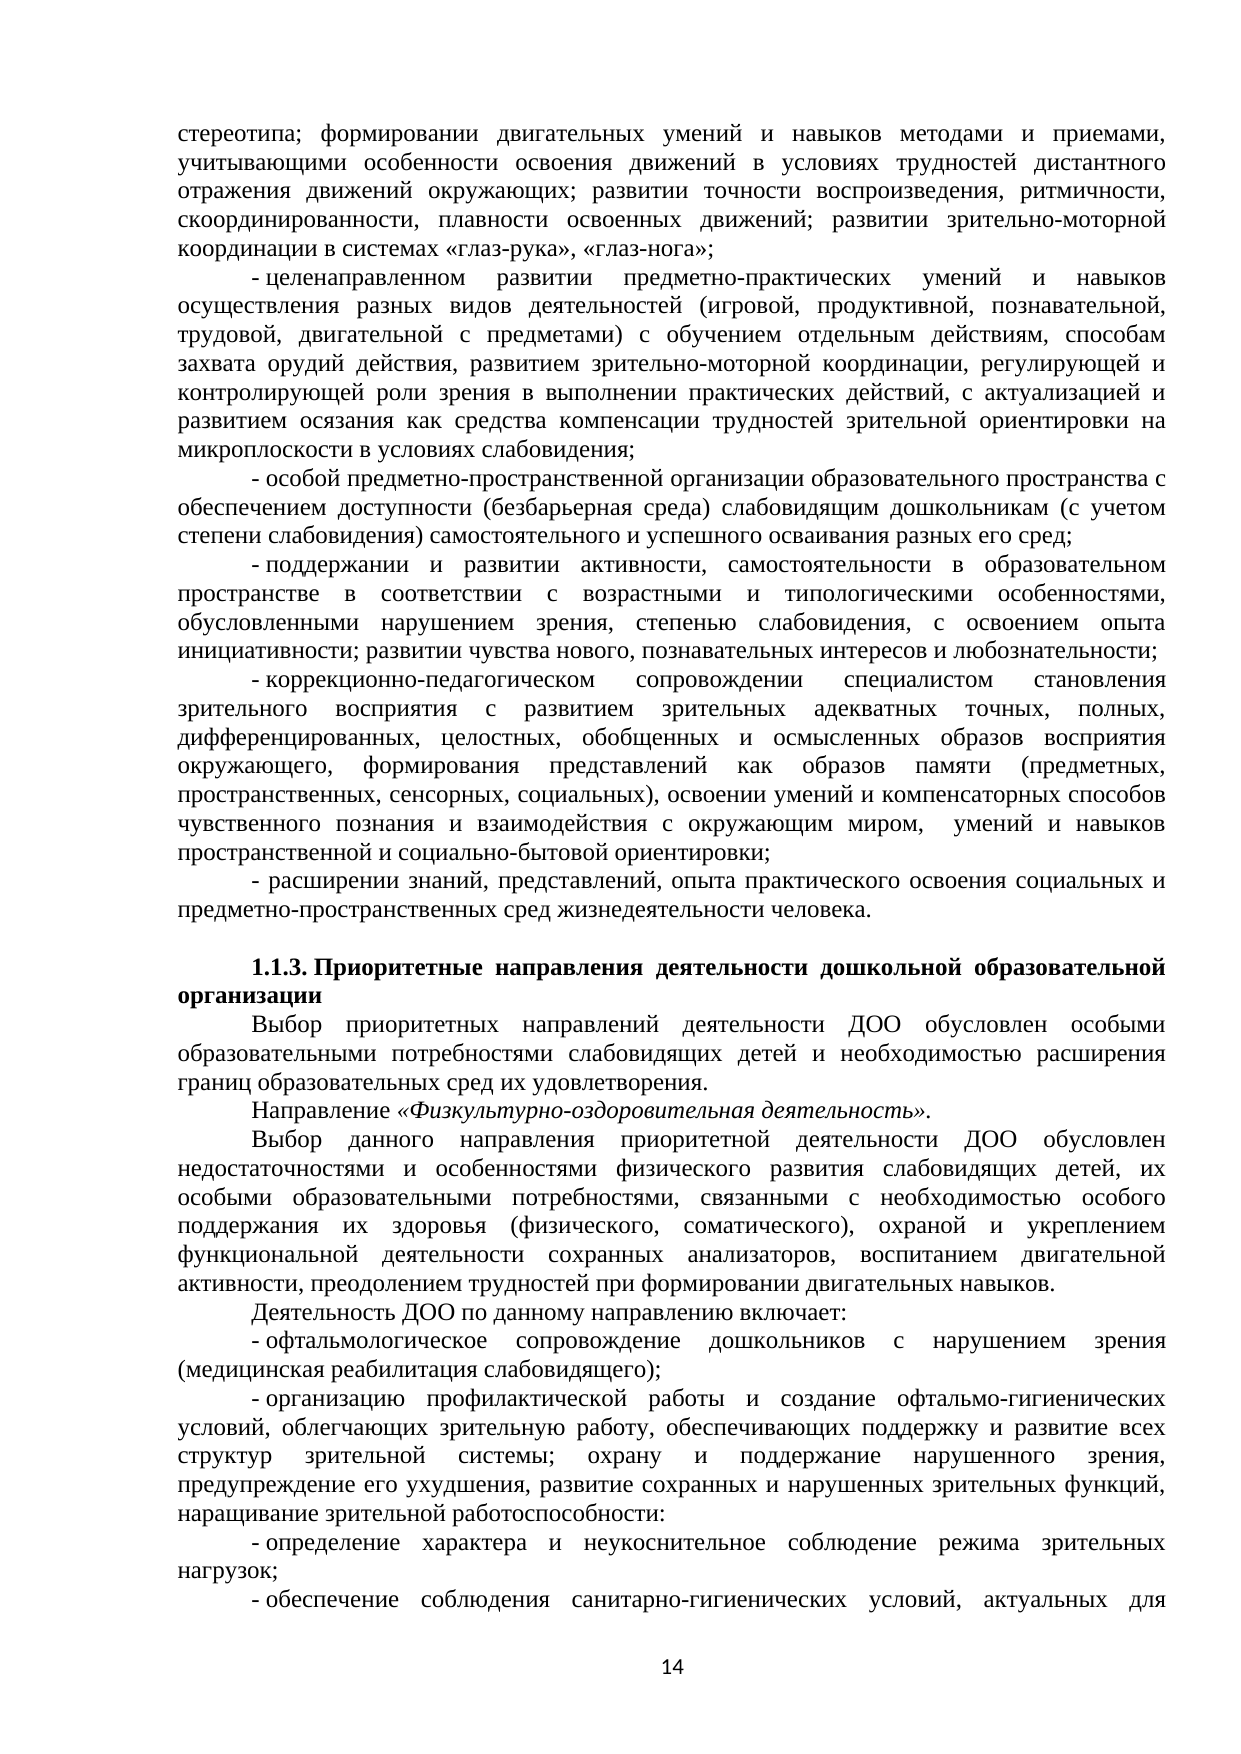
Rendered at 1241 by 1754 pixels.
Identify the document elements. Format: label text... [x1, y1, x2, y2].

text - определение характера и неукоснительное соблюдение режима зрительных нагрузок; [177, 1527, 1167, 1584]
text - особой предметно-пространственной организации образовательного пространства с обеспечением доступности (безбарьерная среда) слабовидящим дошкольникам (с учетом степени слабовидения) самостоятельного и успешного осваивания разных его сред; [177, 463, 1167, 549]
text - коррекционно-педагогическом сопровождении специалистом становления зрительного восприятия с развитием зрительных адекватных точных, полных, дифференцированных, целостных, обобщенных и осмысленных образов восприятия окружающего, формирования представлений как образов памяти (предметных, пространственных, сенсорных, социальных), освоении умений и компенсаторных способов чувственного познания и взаимодействия с окружающим миром, умений и навыков пространственной и социально-бытовой ориентировки; [177, 664, 1167, 866]
text - поддержании и развитии активности, самостоятельности в образовательном пространстве в соответствии с возрастными и типологическими особенностями, обусловленными нарушением зрения, степенью слабовидения, с освоением опыта инициативности; развитии чувства нового, познавательных интересов и любознательности; [177, 549, 1167, 664]
text Выбор данного направления приоритетной деятельности ДОО обусловлен недостаточностями и особенностями физического развития слабовидящих детей, их особыми образовательными потребностями, связанными с необходимостью особого поддержания их здоровья (физического, соматического), охраной и укреплением функциональной деятельности сохранных анализаторов, воспитанием двигательной активности, преодолением трудностей при формировании двигательных навыков. [177, 1124, 1167, 1297]
text - целенаправленном развитии предметно-практических умений и навыков осуществления разных видов деятельностей (игровой, продуктивной, познавательной, трудовой, двигательной с предметами) с обучением отдельным действиям, способам захвата орудий действия, развитием зрительно-моторной координации, регулирующей и контролирующей роли зрения в выполнении практических действий, с актуализацией и развитием осязания как средства компенсации трудностей зрительной ориентировки на микроплоскости в условиях слабовидения; [177, 262, 1167, 463]
text - офтальмологическое сопровождение дошкольников с нарушением зрения (медицинская реабилитация слабовидящего); [177, 1326, 1167, 1383]
text - организацию профилактической работы и создание офтальмо-гигиенических условий, облегчающих зрительную работу, обеспечивающих поддержку и развитие всех структур зрительной системы; охрану и поддержание нарушенного зрения, предупреждение его ухудшения, развитие сохранных и нарушенных зрительных функций, наращивание зрительной работоспособности: [177, 1383, 1167, 1527]
text Выбор приоритетных направлений деятельности ДОО обусловлен особыми образовательными потребностями слабовидящих детей и необходимостью расширения границ образовательных сред их удовлетворения. [177, 1009, 1167, 1096]
text - расширении знаний, представлений, опыта практического освоения социальных и предметно-пространственных сред жизнедеятельности человека. [177, 866, 1167, 923]
text Деятельность ДОО по данному направлению включает: [177, 1297, 1167, 1326]
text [177, 1584, 1167, 1613]
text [177, 118, 1167, 262]
text Направление «Физкультурно-оздоровительная деятельность». [215, 1096, 1167, 1124]
text 1.1.3. Приоритетные направления деятельности дошкольной образовательной организации [177, 952, 1167, 1009]
